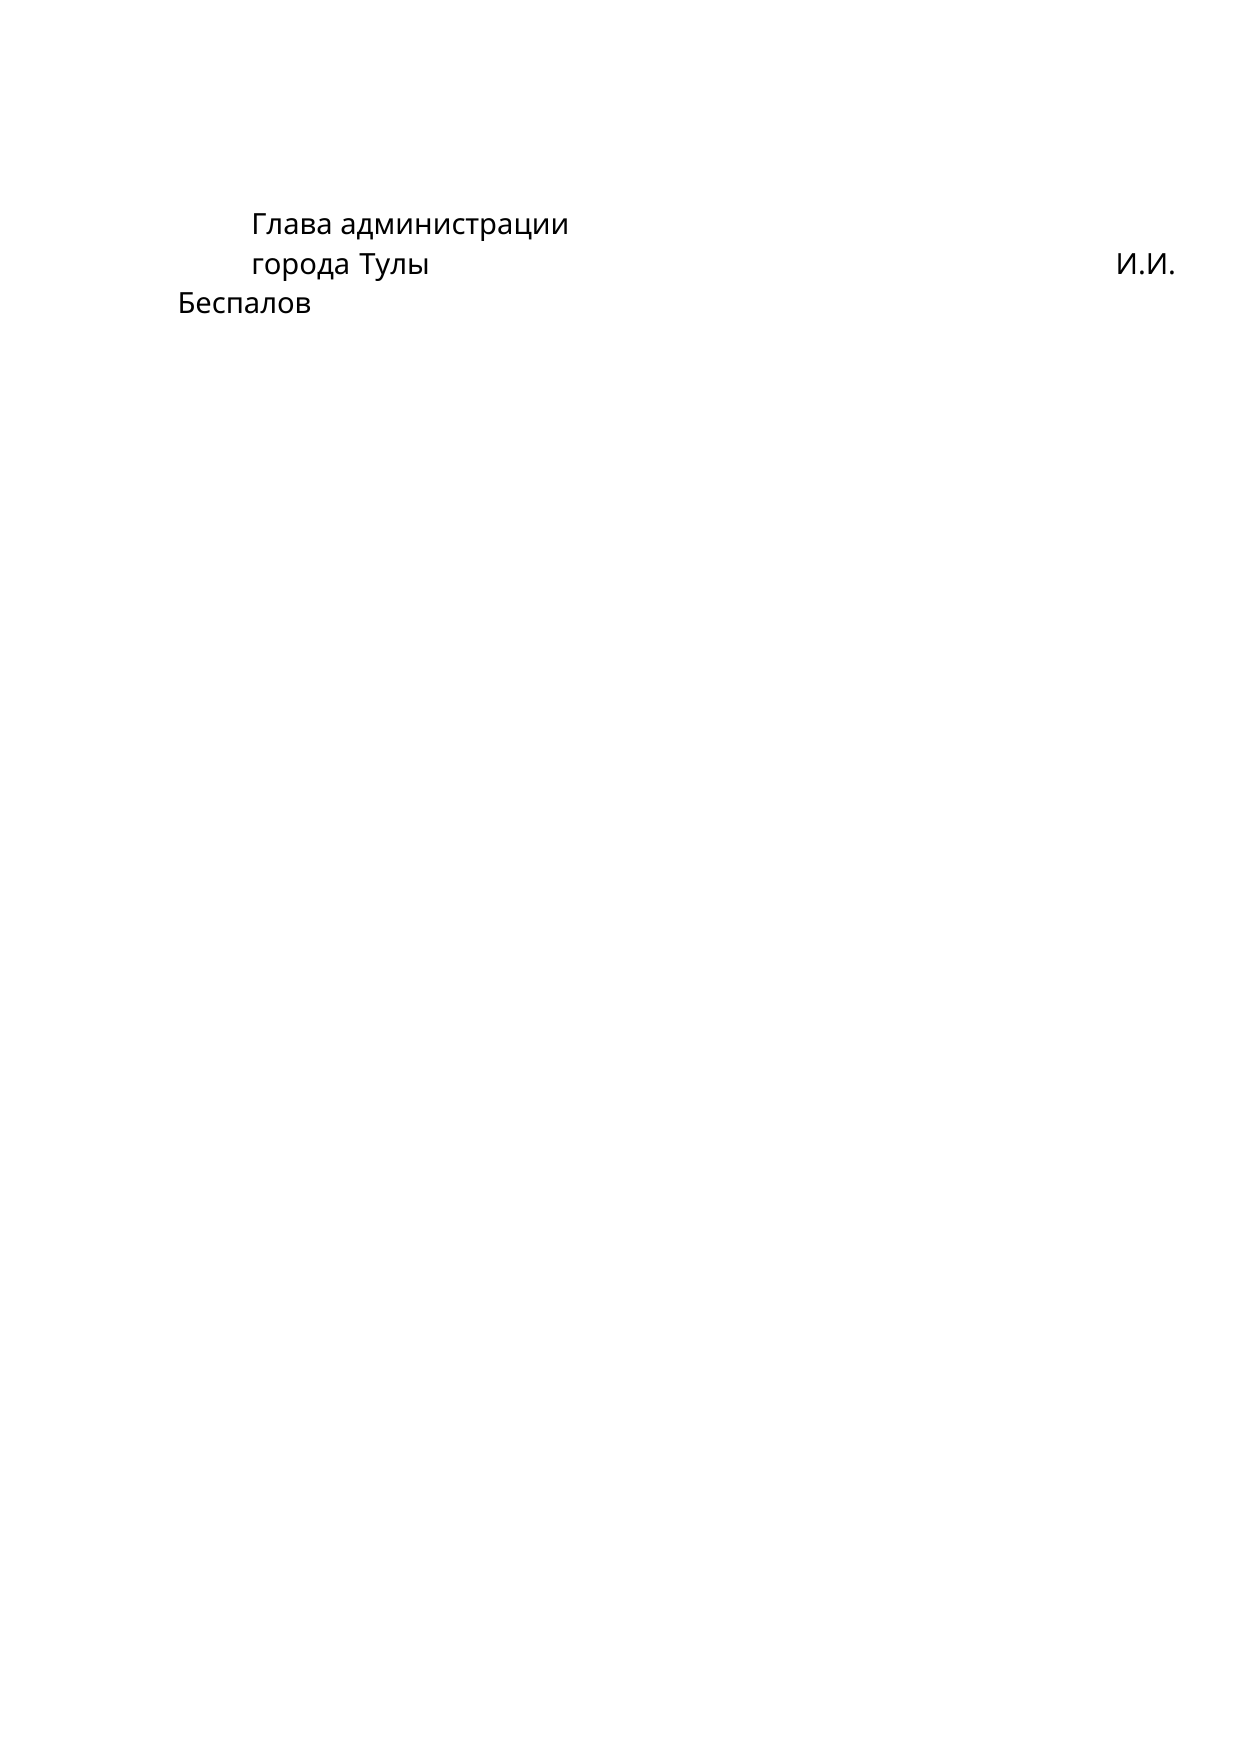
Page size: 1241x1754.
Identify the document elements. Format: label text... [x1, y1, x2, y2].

text города Тулы И.И. Беспалов [177, 243, 1181, 322]
text Глава администрации [177, 203, 1181, 243]
